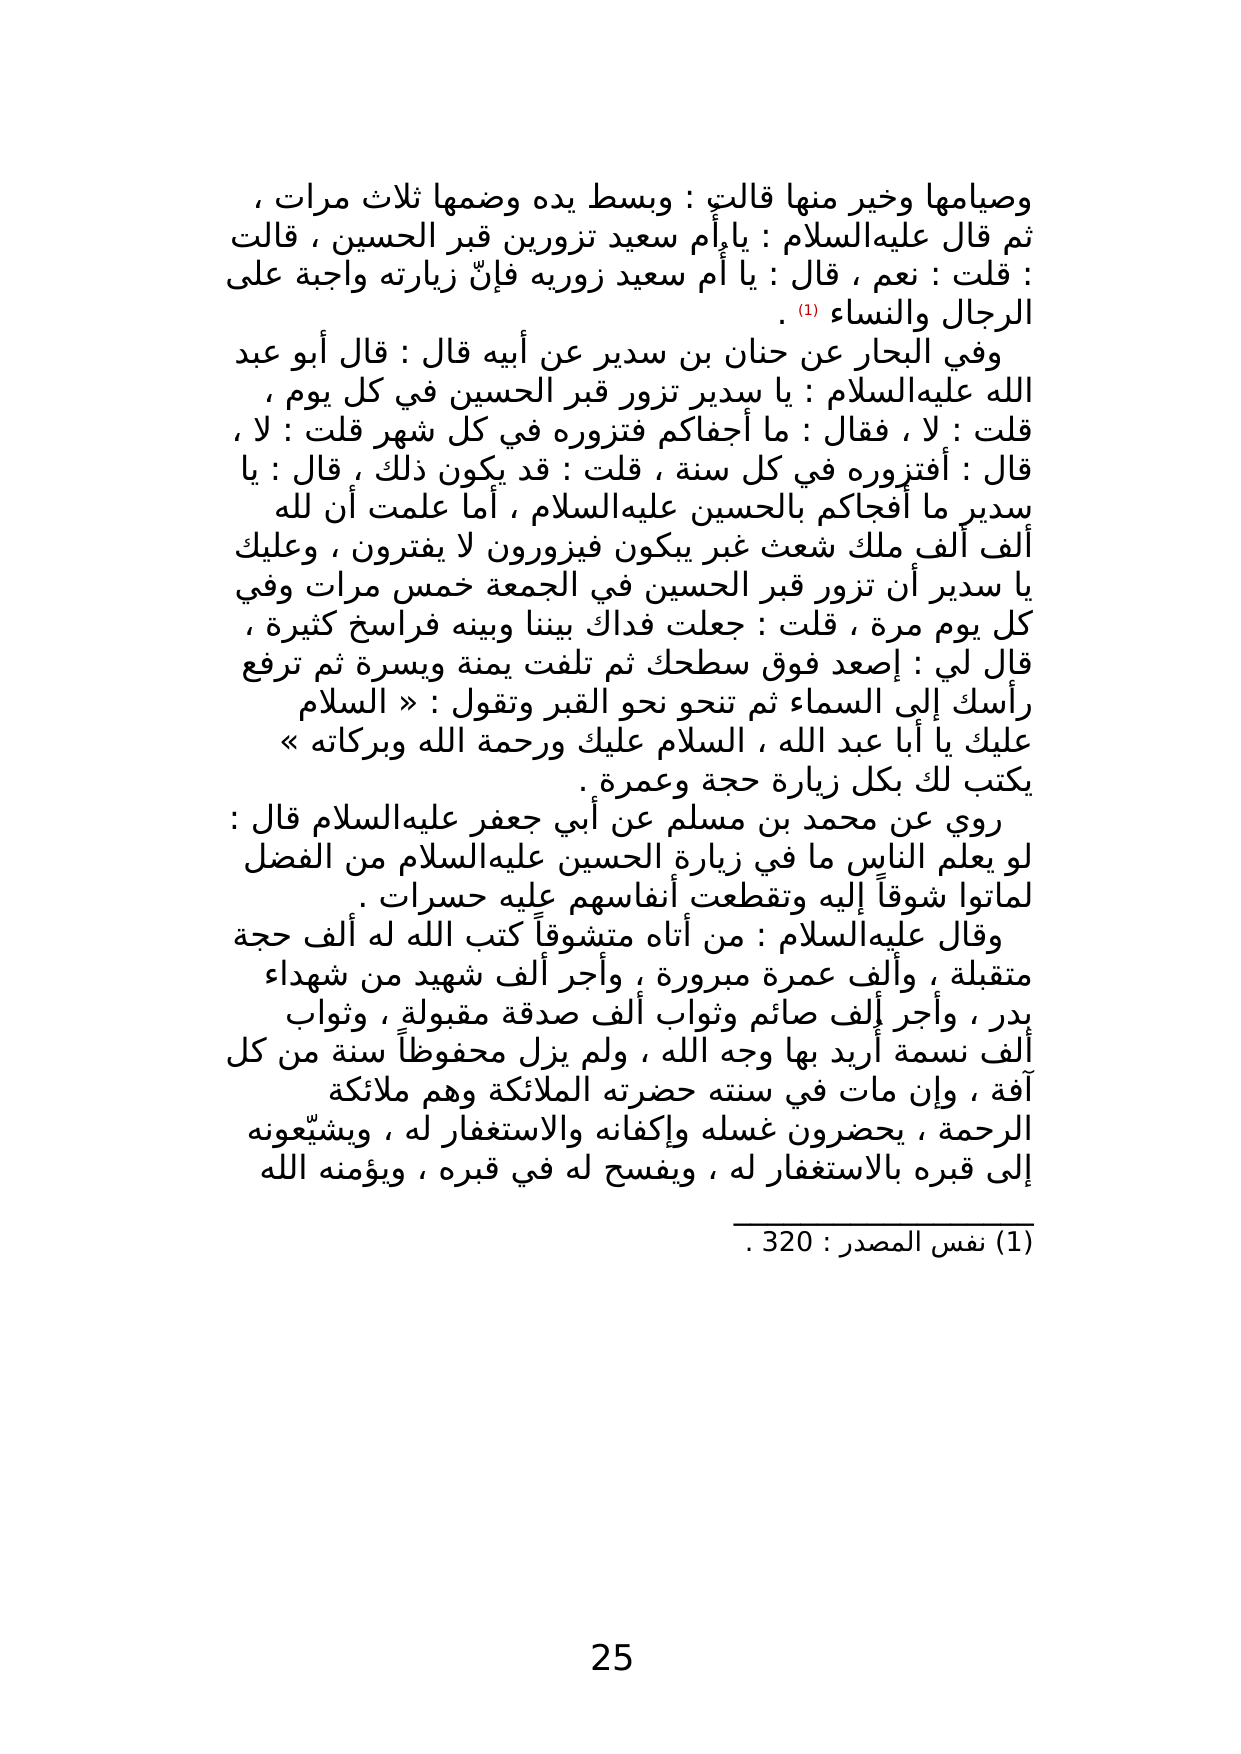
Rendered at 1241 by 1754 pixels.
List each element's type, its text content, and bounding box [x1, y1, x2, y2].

text وفي البحار عن حنان بن سدير عن أبيه قال : قال أبو عبد الله عليه‌السلام : يا سدير تزور قبر الحسين في كل يوم ، قلت : لا ، فقال : ما أجفاكم فتزوره في كل شهر قلت : لا ، قال : أفتزوره في كل سنة ، قلت : قد يكون ذلك ، قال : يا سدير ما أفجاكم بالحسين عليه‌السلام ، أما علمت أن لله ألف ألف ملك شعث غبر يبكون فيزورون لا يفترون ، وعليك يا سدير أن تزور قبر الحسين في الجمعة خمس مرات وفي كل يوم مرة ، قلت : جعلت فداك بيننا وبينه فراسخ كثيرة ، قال لي : إصعد فوق سطحك ثم تلفت يمنة ويسرة ثم ترفع رأسك إلى السماء ثم تنحو نحو القبر وتقول : « السلام عليك يا أبا عبد الله ، السلام عليك ورحمة الله وبركاته » يكتب لك بكل زيارة حجة وعمرة . [222, 333, 1033, 799]
text روي عن محمد بن مسلم عن أبي جعفر عليه‌السلام قال : لو يعلم الناس ما في زيارة الحسين عليه‌السلام من الفضل لماتوا شوقاً إليه وتقطعت أنفاسهم عليه حسرات . [222, 799, 1033, 915]
text وقال عليه‌السلام : من أتاه متشوقاً كتب الله له ألف حجة متقبلة ، وألف عمرة مبرورة ، وأجر ألف شهيد من شهداء بدر ، وأجر ألف صائم وثواب ألف صدقة مقبولة ، وثواب ألف نسمة أُريد بها وجه الله ، ولم يزل محفوظاً سنة من كل آفة ، وإن مات في سنته حضرته الملائكة وهم ملائكة الرحمة ، يحضرون غسله وإكفانه والاستغفار له ، ويشيّعونه إلى قبره بالاستغفار له ، ويفسح له في قبره ، ويؤمنه الله __________________ [222, 915, 1033, 1226]
text وصيامها وخير منها قالت : وبسط يده وضمها ثلاث مرات ، ثم قال عليه‌السلام : يا أُم سعيد تزورين قبر الحسين ، قالت : قلت : نعم ، قال : يا أُم سعيد زوريه فإنّ زيارته واجبة على الرجال والنساء (1) . [222, 177, 1033, 333]
text (1) نفس المصدر : 320 . [222, 1226, 1033, 1258]
